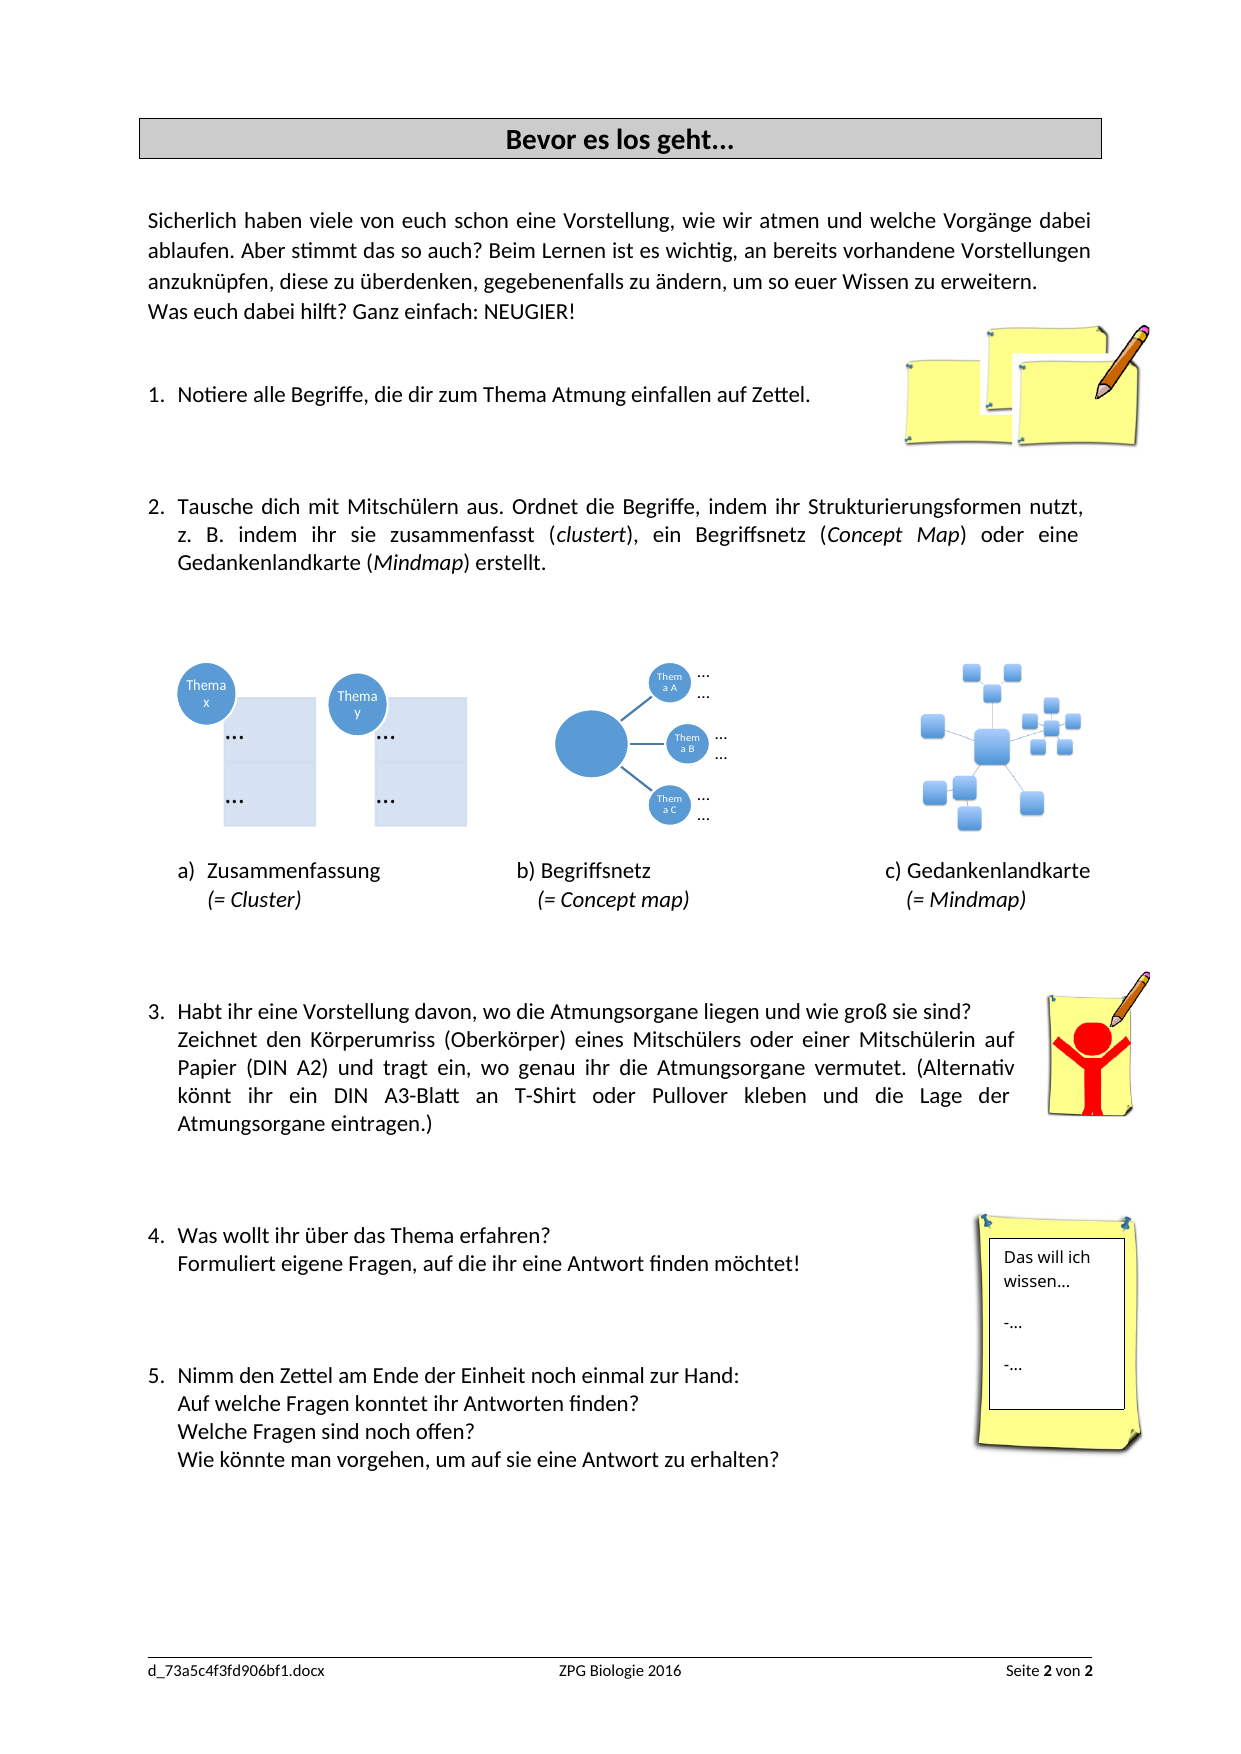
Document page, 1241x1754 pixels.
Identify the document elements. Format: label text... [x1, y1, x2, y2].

text Zeichnet den Körperumriss (Oberkörper) eines Mitschülers oder einer Mitschülerin auf Papier (DIN A2) und tragt ein, wo genau ihr die Atmungsorgane vermutet. (Alternativ könnt ihr ein DIN A3-Blatt an T-Shirt oder Pullover kleben und die Lage der Atmungsorgane eintragen.) [148, 1025, 1092, 1137]
text Was euch dabei hilft? Ganz einfach: NEUGIER! [148, 297, 1092, 325]
text Welche Fragen sind noch offen? [148, 1417, 967, 1445]
text 5. Nimm den Zettel am Ende der Einheit noch einmal zur Hand: [148, 1361, 967, 1389]
picture [1043, 971, 1150, 1115]
text 1. Notiere alle Begriffe, die dir zum Thema Atmung einfallen auf Zettel. [148, 380, 1092, 408]
text 2. Tausche dich mit Mitschülern aus. Ordnet die Begriffe, indem ihr Strukturierungsformen nutzt, z. B. indem ihr sie zusammenfasst (clustert), ein Begriffsnetz (Concept Map) oder eine Gedankenlandkarte (Mindmap) erstellt. [148, 492, 1092, 576]
text 3. Habt ihr eine Vorstellung davon, wo die Atmungsorgane liegen und wie groß sie sind? [148, 997, 1043, 1025]
text 4. Was wollt ihr über das Thema erfahren? [148, 1221, 967, 1249]
text Wie könnte man vorgehen, um auf sie eine Antwort zu erhalten? [148, 1445, 1092, 1473]
picture [981, 321, 1150, 449]
picture [883, 647, 1093, 840]
picture [967, 1203, 1152, 1460]
text Bevor es los geht... [140, 119, 1101, 158]
text a) Zusammenfassung b) Begriffsnetz c) Gedankenlandkarte [148, 857, 1092, 885]
text Auf welche Fragen konntet ihr Antworten finden? [148, 1389, 967, 1417]
text (= Cluster) (= Concept map) (= Mindmap) [148, 885, 1092, 913]
picture [900, 353, 980, 380]
text Formuliert eigene Fragen, auf die ihr eine Antwort finden möchtet! [148, 1249, 967, 1277]
picture [900, 408, 1012, 448]
text Sicherlich haben viele von euch schon eine Vorstellung, wie wir atmen und welche Vorgänge dabei ablaufen. Aber stimmt das so auch? Beim Lernen ist es wichtig, an bereits vorhandene Vorstellungen anzuknüpfen, diese zu überdenken, gegebenenfalls zu ändern, um so euer Wissen zu erweitern. [148, 206, 1092, 295]
